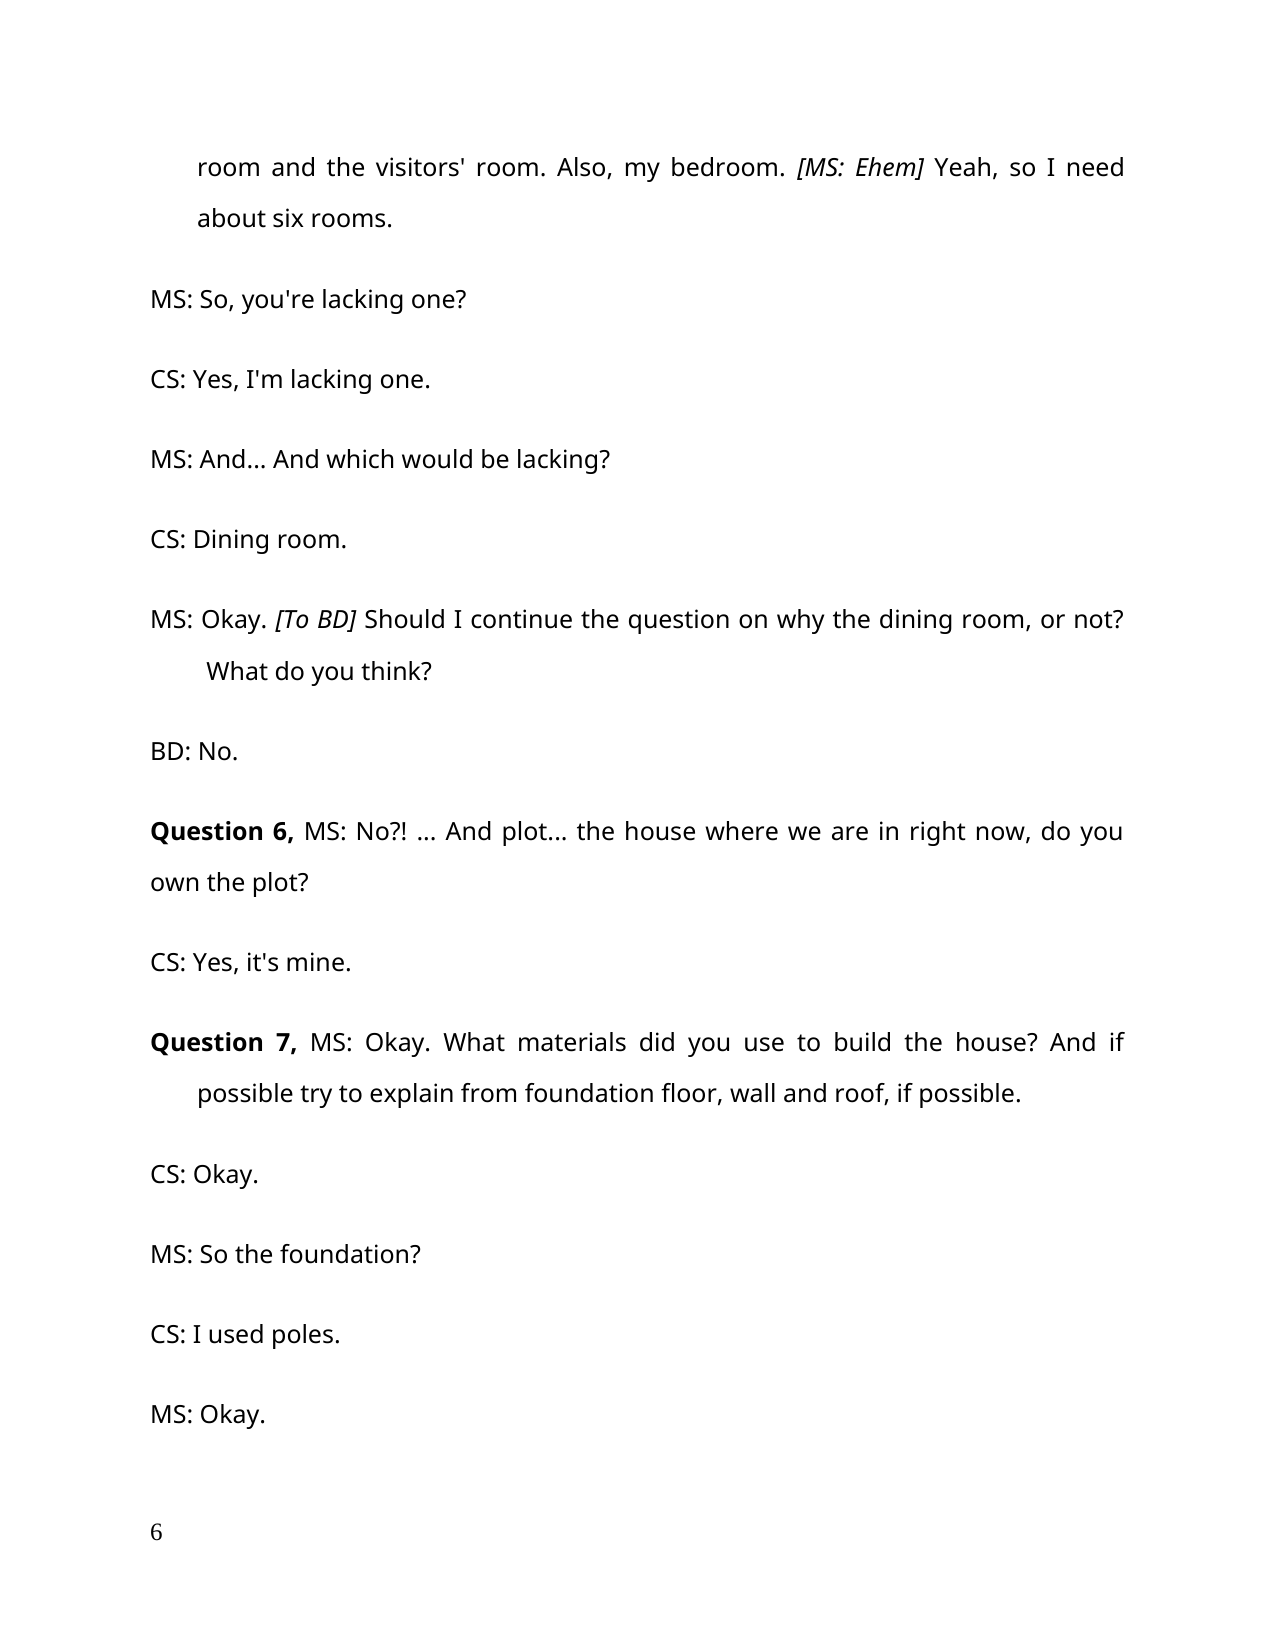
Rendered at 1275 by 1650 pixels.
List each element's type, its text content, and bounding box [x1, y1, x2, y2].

text MS: Okay. [To BD] Should I continue the question on why the dining room, or not? What do you think? [150, 602, 1125, 687]
text Question 6, MS: No?! ... And plot... the house where we are in right now, do you own the plot? [150, 813, 1125, 899]
text MS: And... And which would be lacking? [150, 442, 1125, 476]
text CS: Dining room. [150, 522, 1125, 556]
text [150, 150, 1125, 235]
text CS: Yes, it's mine. [150, 945, 1125, 979]
text Question 7, MS: Okay. What materials did you use to build the house? And if possible try to explain from foundation floor, wall and roof, if possible. [150, 1025, 1125, 1110]
text MS: So, you're lacking one? [150, 281, 1125, 315]
text CS: Okay. [150, 1156, 1125, 1190]
text CS: Yes, I'm lacking one. [150, 361, 1125, 396]
text CS: I used poles. [150, 1317, 1125, 1351]
text MS: Okay. [150, 1397, 1125, 1431]
text MS: So the foundation? [150, 1236, 1125, 1271]
text BD: No. [150, 733, 1125, 767]
